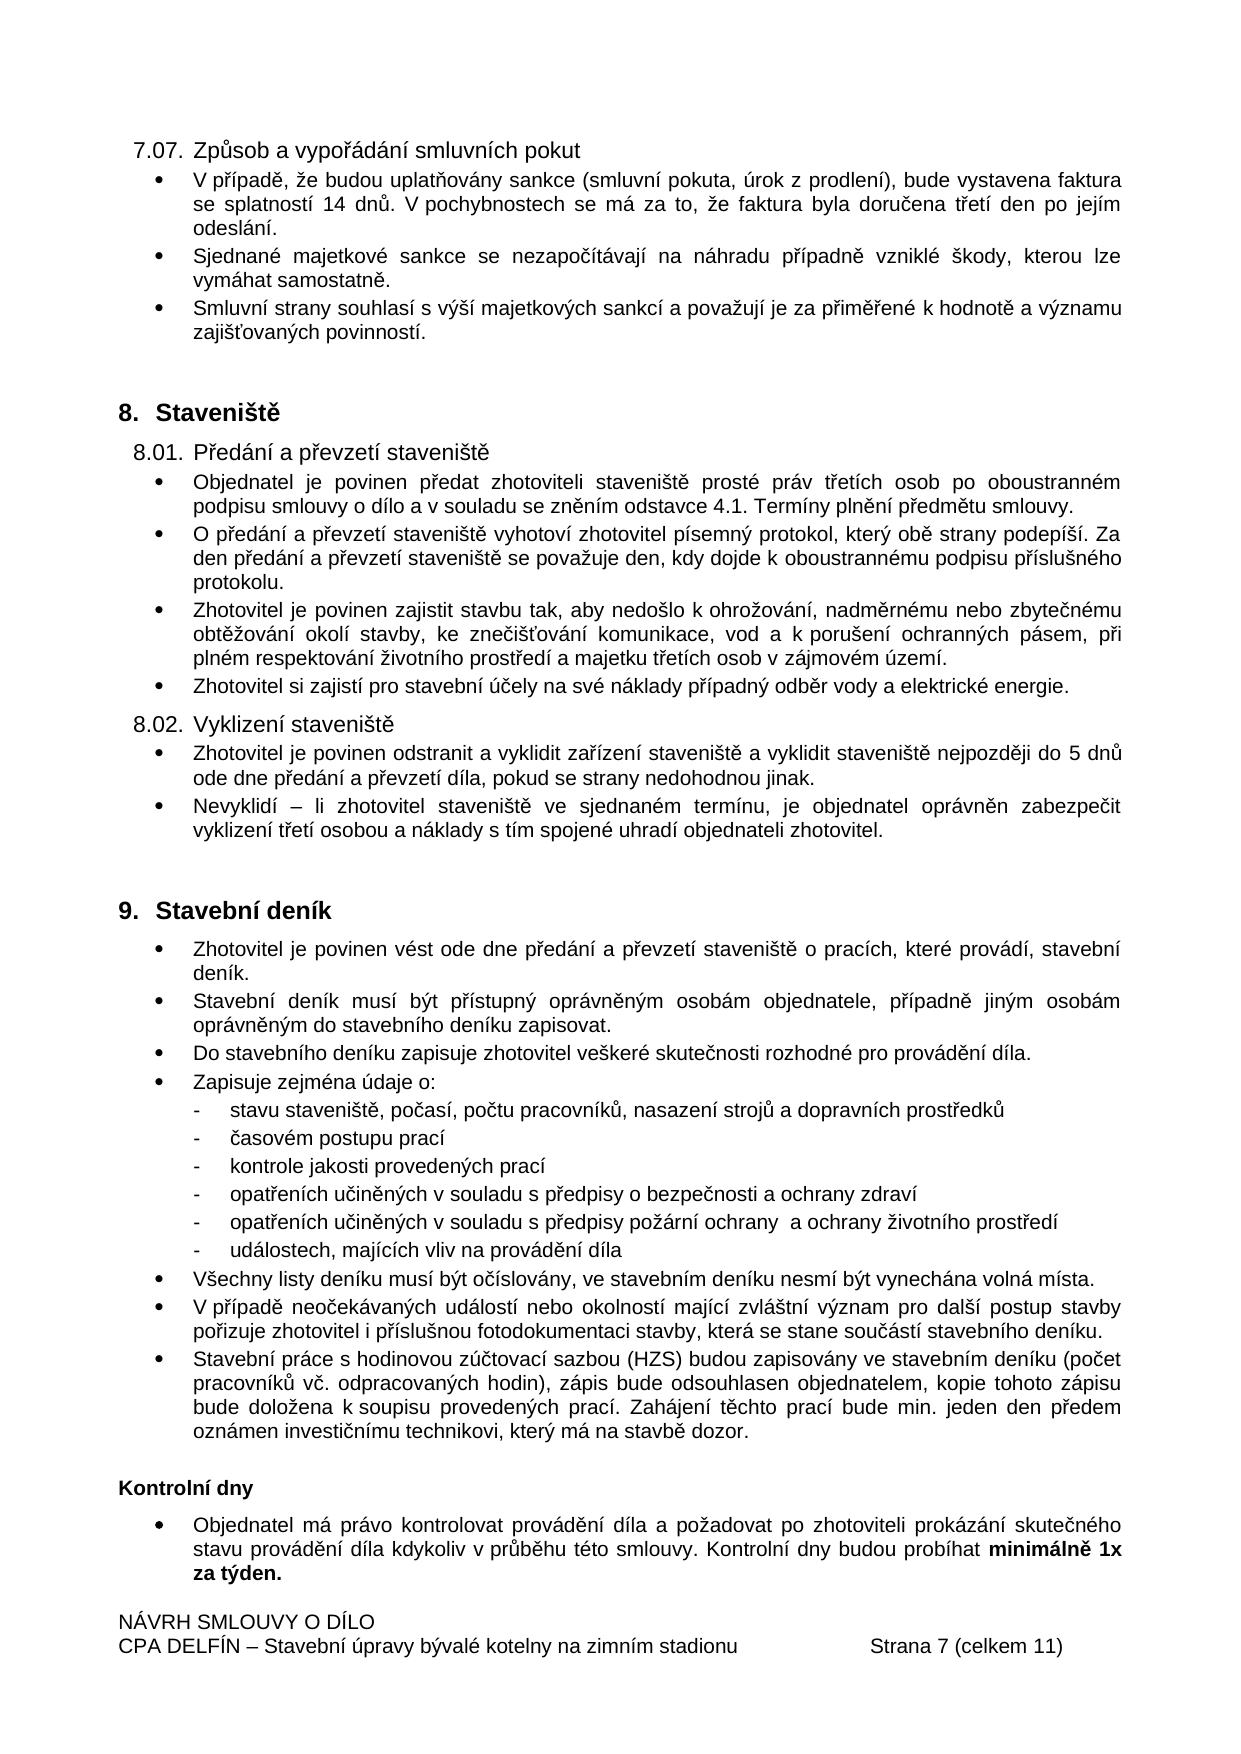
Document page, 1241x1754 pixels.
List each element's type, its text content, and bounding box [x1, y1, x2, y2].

text Zhotovitel je povinen vést ode dne předání a převzetí staveniště o pracích, které provádí, stavební deník. [155, 937, 1122, 985]
text Zapisuje zejména údaje o: [155, 1069, 1122, 1093]
text Stavební práce s hodinovou zúčtovací sazbou (HZS) budou zapisovány ve stavebním deníku (počet pracovníků vč. odpracovaných hodin), zápis bude odsouhlasen objednatelem, kopie tohoto zápisu bude doložena k soupisu provedených prací. Zahájení těchto prací bude min. jeden den předem oznámen investičnímu technikovi, který má na stavbě dozor. [155, 1347, 1122, 1443]
subtitle Předání a převzetí staveniště [133, 439, 1122, 466]
subtitle Kontrolní dny [118, 1476, 1122, 1500]
text - stavu staveniště, počasí, počtu pracovníků, nasazení strojů a dopravních prostředků [193, 1098, 1122, 1122]
text - opatřeních učiněných v souladu s předpisy požární ochrany a ochrany životního prostředí [193, 1210, 1122, 1234]
text O předání a převzetí staveniště vyhotoví zhotovitel písemný protokol, který obě strany podepíší. Za den předání a převzetí staveniště se považuje den, kdy dojde k oboustrannému podpisu příslušného protokolu. [155, 522, 1122, 594]
subtitle Vyklizení staveniště [133, 711, 1122, 737]
text - událostech, majících vliv na provádění díla [193, 1238, 1122, 1262]
subtitle Stavební deník [118, 896, 1122, 924]
text Všechny listy deníku musí být očíslovány, ve stavebním deníku nesmí být vynechána volná místa. [155, 1266, 1122, 1291]
text Sjednané majetkové sankce se nezapočítávají na náhradu případně vzniklé škody, kterou lze vymáhat samostatně. [155, 243, 1122, 292]
text Objednatel má právo kontrolovat provádění díla a požadovat po zhotoviteli prokázání skutečného stavu provádění díla kdykoliv v průběhu této smlouvy. Kontrolní dny budou probíhat minimálně 1x za týden. [155, 1513, 1122, 1584]
subtitle Způsob a vypořádání smluvních pokut [133, 137, 1122, 163]
text - opatřeních učiněných v souladu s předpisy o bezpečnosti a ochrany zdraví [193, 1182, 1122, 1206]
text V případě neočekávaných událostí nebo okolností mající zvláštní význam pro další postup stavby pořizuje zhotovitel i příslušnou fotodokumentaci stavby, která se stane součástí stavebního deníku. [155, 1295, 1122, 1343]
text Stavební deník musí být přístupný oprávněným osobám objednatele, případně jiným osobám oprávněným do stavebního deníku zapisovat. [155, 989, 1122, 1037]
text Smluvní strany souhlasí s výší majetkových sankcí a považují je za přiměřené k hodnotě a významu zajišťovaných povinností. [155, 296, 1122, 344]
text - časovém postupu prací [193, 1126, 1122, 1150]
subtitle Staveniště [118, 398, 1122, 427]
text Objednatel je povinen předat zhotoviteli staveniště prosté práv třetích osob po oboustranném podpisu smlouvy o dílo a v souladu se zněním odstavce 4.1. Termíny plnění předmětu smlouvy. [155, 470, 1122, 518]
text Zhotovitel si zajistí pro stavební účely na své náklady případný odběr vody a elektrické energie. [155, 674, 1122, 698]
text V případě, že budou uplatňovány sankce (smluvní pokuta, úrok z prodlení), bude vystavena faktura se splatností 14 dnů. V pochybnostech se má za to, že faktura byla doručena třetí den po jejím odeslání. [155, 167, 1122, 239]
text Nevyklidí – li zhotovitel staveniště ve sjednaném termínu, je objednatel oprávněn zabezpečit vyklizení třetí osobou a náklady s tím spojené uhradí objednateli zhotovitel. [155, 793, 1122, 841]
text Zhotovitel je povinen zajistit stavbu tak, aby nedošlo k ohrožování, nadměrnému nebo zbytečnému obtěžování okolí stavby, ke znečišťování komunikace, vod a k porušení ochranných pásem, při plném respektování životního prostředí a majetku třetích osob v zájmovém území. [155, 598, 1122, 670]
text - kontrole jakosti provedených prací [193, 1154, 1122, 1178]
text Do stavebního deníku zapisuje zhotovitel veškeré skutečnosti rozhodné pro provádění díla. [155, 1041, 1122, 1065]
text Zhotovitel je povinen odstranit a vyklidit zařízení staveniště a vyklidit staveniště nejpozději do 5 dnů ode dne předání a převzetí díla, pokud se strany nedohodnou jinak. [155, 741, 1122, 789]
